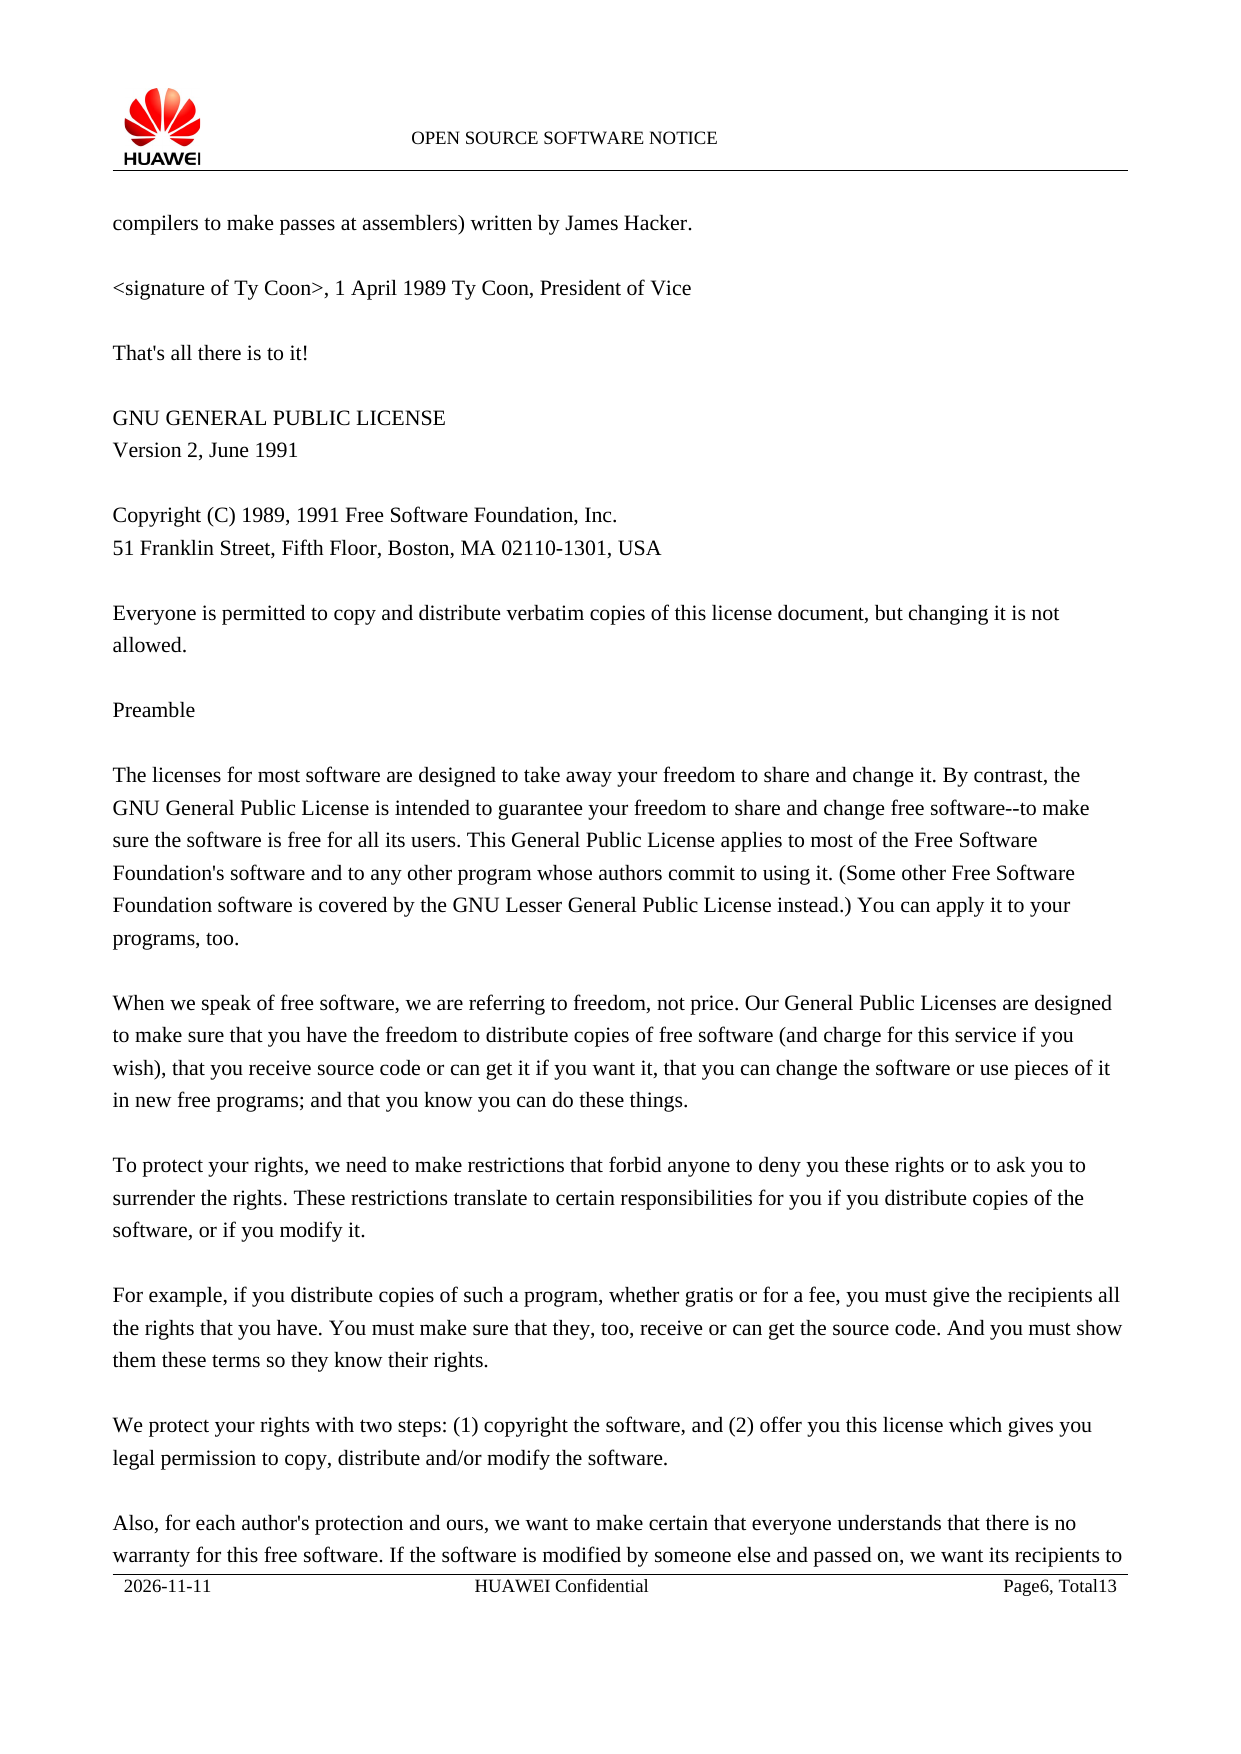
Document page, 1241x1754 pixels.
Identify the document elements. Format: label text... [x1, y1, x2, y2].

picture [124, 88, 201, 165]
